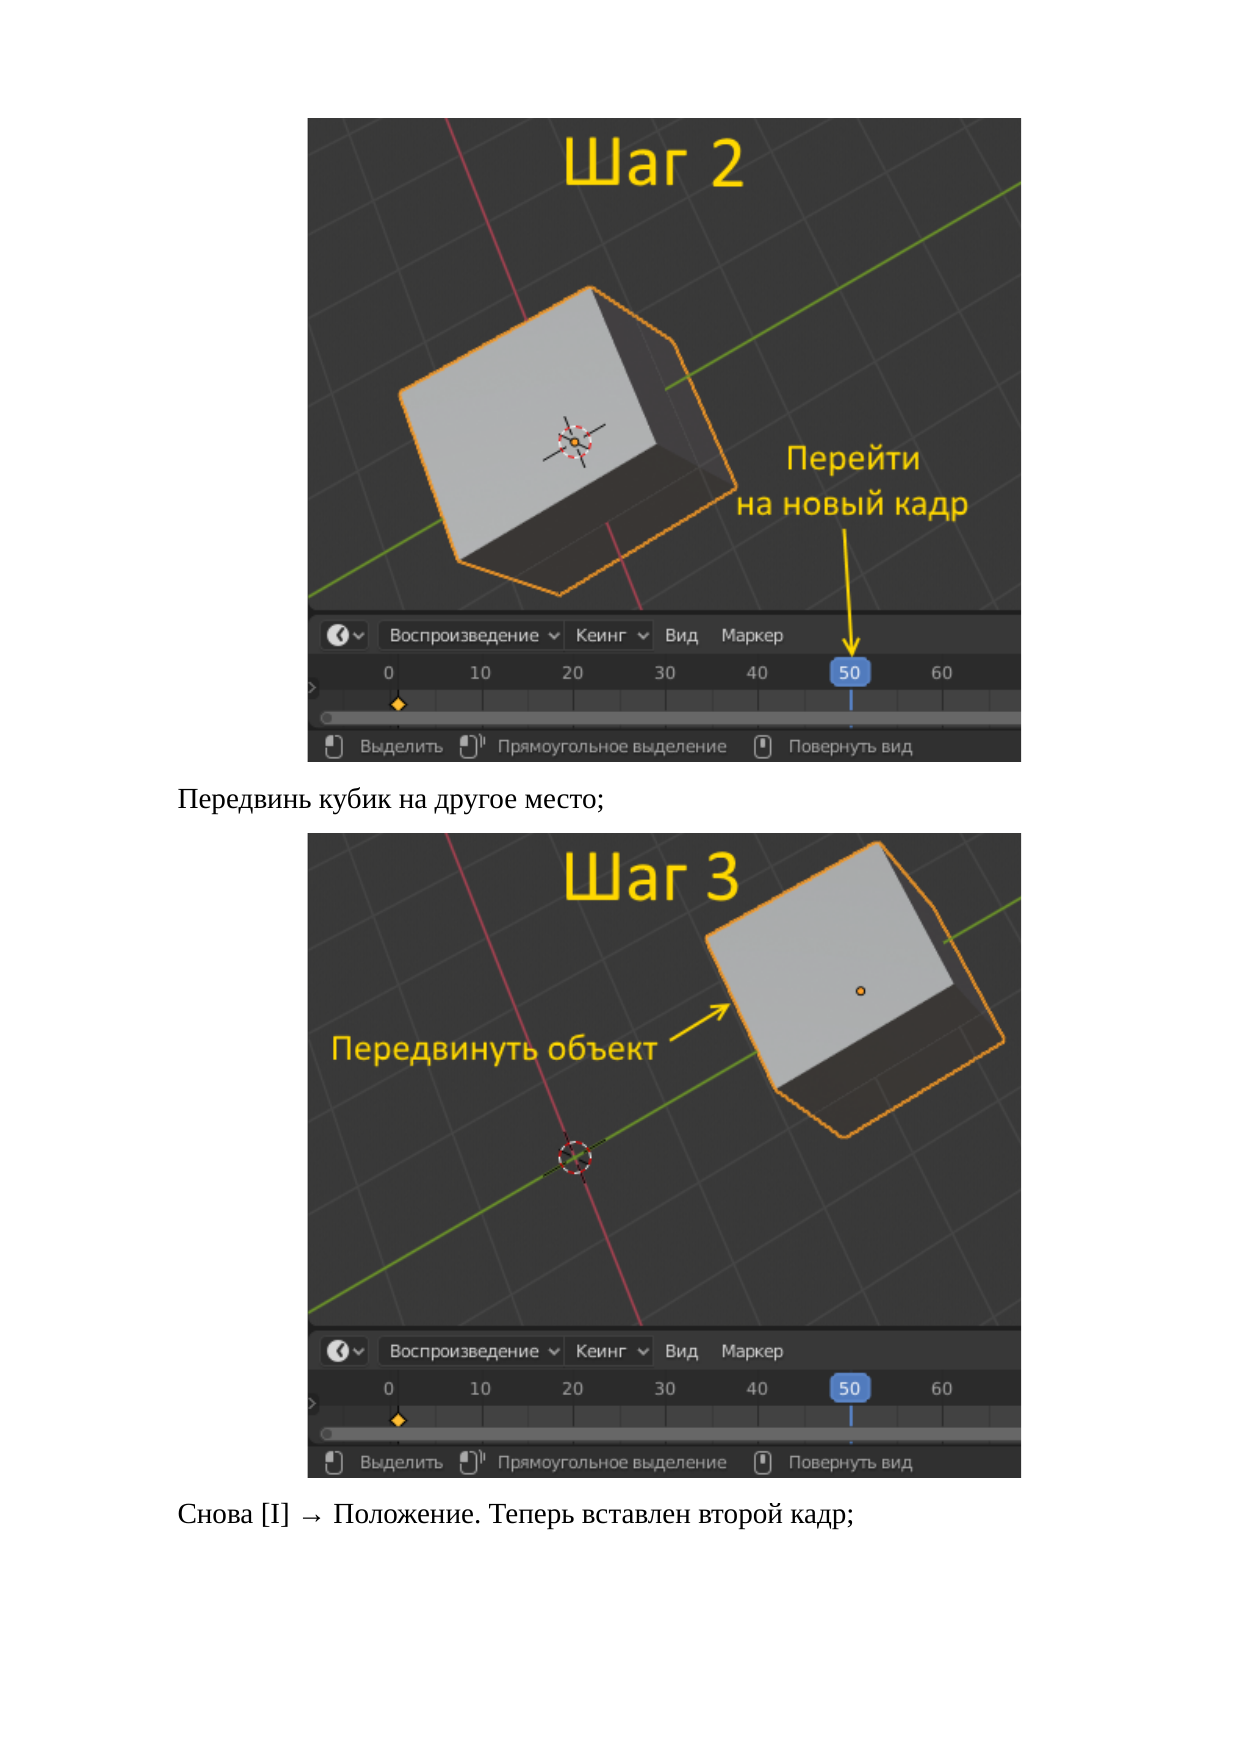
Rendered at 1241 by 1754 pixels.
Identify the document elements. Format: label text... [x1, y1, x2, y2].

picture [307, 833, 1022, 1478]
text Снова [I] → Положение. Теперь вставлен второй кадр; [177, 1496, 1152, 1530]
text Передвинь кубик на другое место; [177, 781, 1152, 814]
picture [307, 118, 1022, 762]
